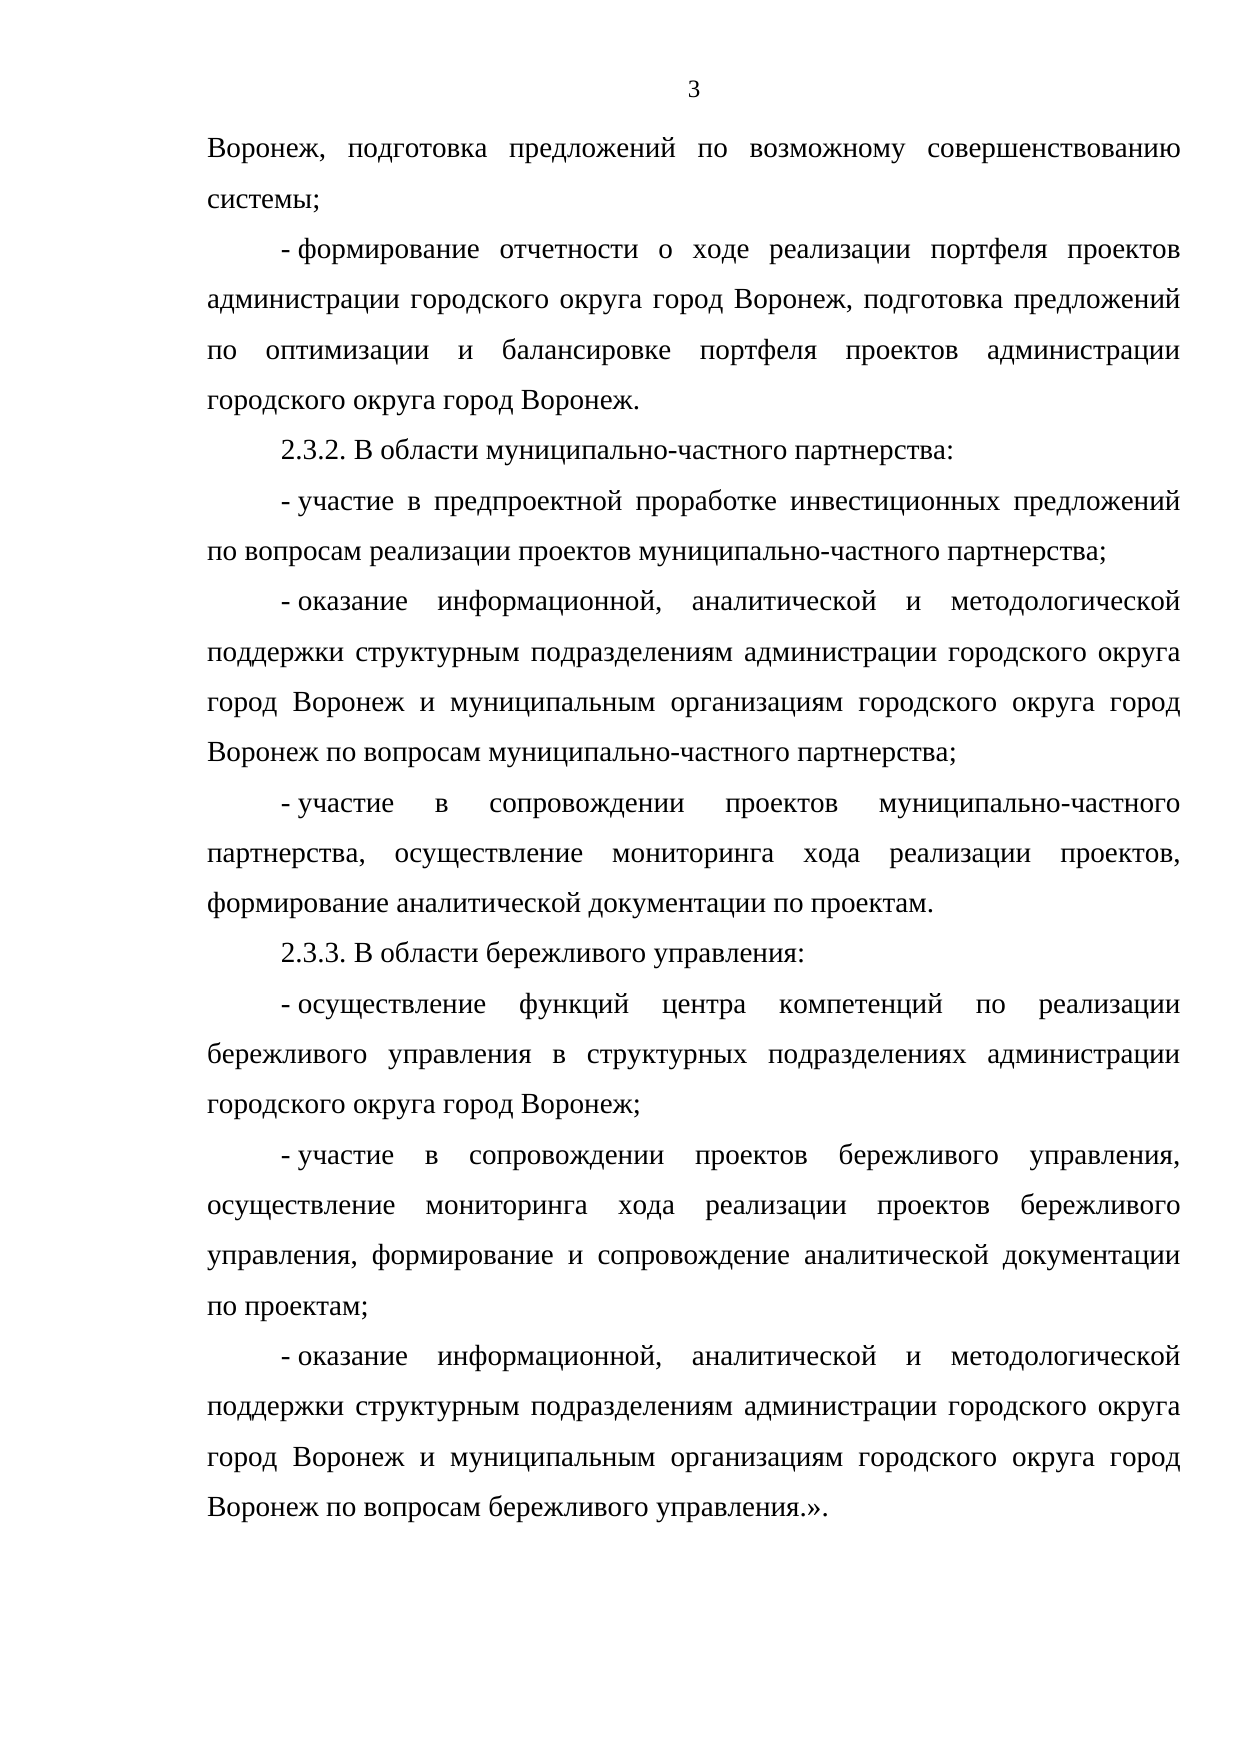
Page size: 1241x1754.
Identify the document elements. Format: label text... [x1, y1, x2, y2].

text - оказание информационной, аналитической и методологической поддержки структурным подразделениям администрации городского округа город Воронеж и муниципальным организациям городского округа город Воронеж по вопросам бережливого управления.». [207, 1338, 1181, 1523]
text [207, 131, 1181, 214]
text - участие в сопровождении проектов бережливого управления, осуществление мониторинга хода реализации проектов бережливого управления, формирование и сопровождение аналитической документации по проектам; [207, 1137, 1181, 1321]
text 2.3.2. В области муниципально-частного партнерства: [207, 432, 1181, 466]
text 2.3.3. В области бережливого управления: [207, 936, 1181, 969]
text - формирование отчетности о ходе реализации портфеля проектов администрации городского округа город Воронеж, подготовка предложений по оптимизации и балансировке портфеля проектов администрации городского округа город Воронеж. [207, 231, 1181, 416]
text - участие в сопровождении проектов муниципально-частного партнерства, осуществление мониторинга хода реализации проектов, формирование аналитической документации по проектам. [207, 785, 1181, 919]
text - оказание информационной, аналитической и методологической поддержки структурным подразделениям администрации городского округа город Воронеж и муниципальным организациям городского округа город Воронеж по вопросам муниципально-частного партнерства; [207, 583, 1181, 768]
text - участие в предпроектной проработке инвестиционных предложений по вопросам реализации проектов муниципально-частного партнерства; [207, 483, 1181, 567]
text - осуществление функций центра компетенций по реализации бережливого управления в структурных подразделениях администрации городского округа город Воронеж; [207, 986, 1181, 1120]
